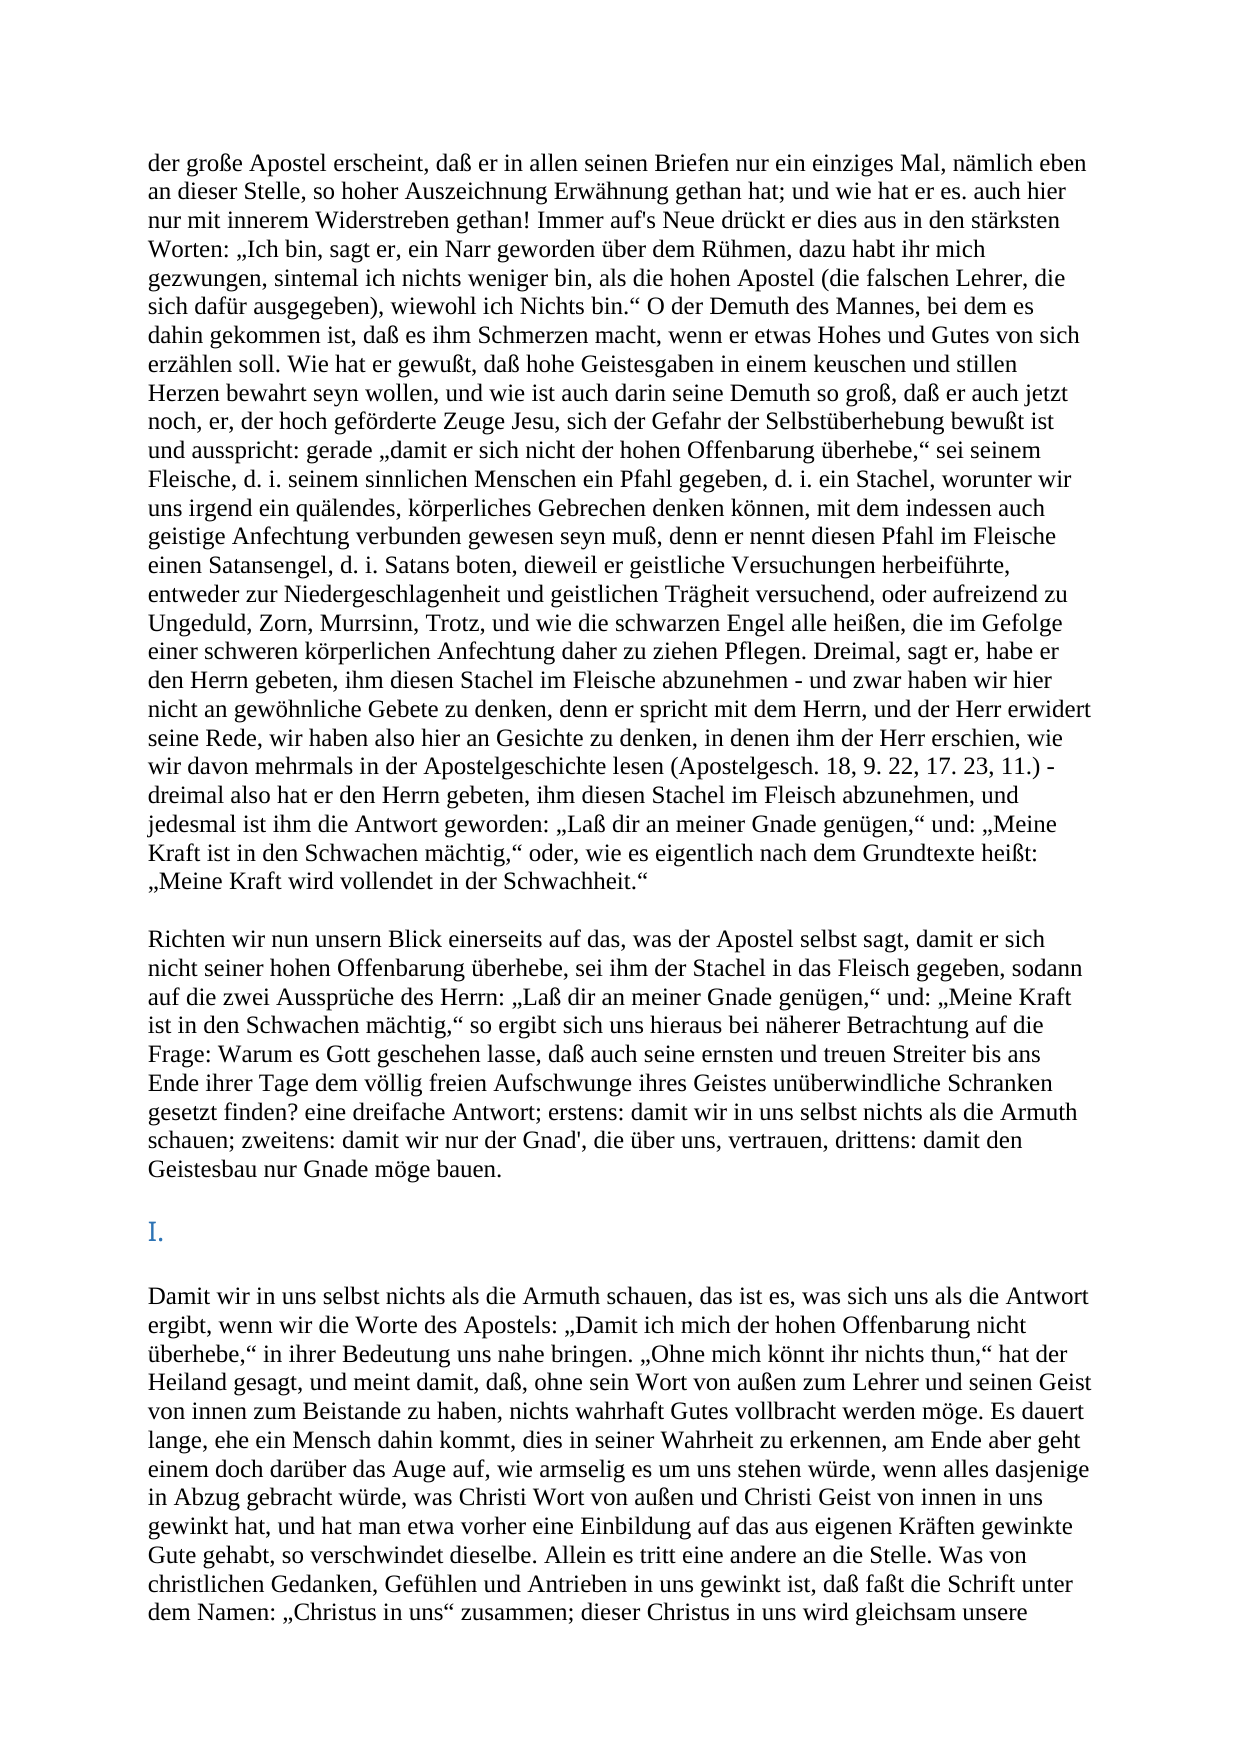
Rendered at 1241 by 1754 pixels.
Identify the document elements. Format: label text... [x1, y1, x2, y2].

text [148, 1281, 1093, 1626]
subtitle I. [148, 1212, 1093, 1249]
text Richten wir nun unsern Blick einerseits auf das, was der Apostel selbst sagt, damit er sich nicht seiner hohen Offenbarung überhebe, sei ihm der Stachel in das Fleisch gegeben, sodann auf die zwei Aussprüche des Herrn: „Laß dir an meiner Gnade genügen,“ und: „Meine Kraft ist in den Schwachen mächtig,“ so ergibt sich uns hieraus bei näherer Betrachtung auf die Frage: Warum es Gott geschehen lasse, daß auch seine ernsten und treuen Streiter bis ans Ende ihrer Tage dem völlig freien Aufschwunge ihres Geistes unüberwindliche Schranken gesetzt finden? eine dreifache Antwort; erstens: damit wir in uns selbst nichts als die Armuth schauen; zweitens: damit wir nur der Gnad', die über uns, vertrauen, drittens: damit den Geistesbau nur Gnade möge bauen. [148, 924, 1093, 1183]
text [148, 148, 1093, 895]
